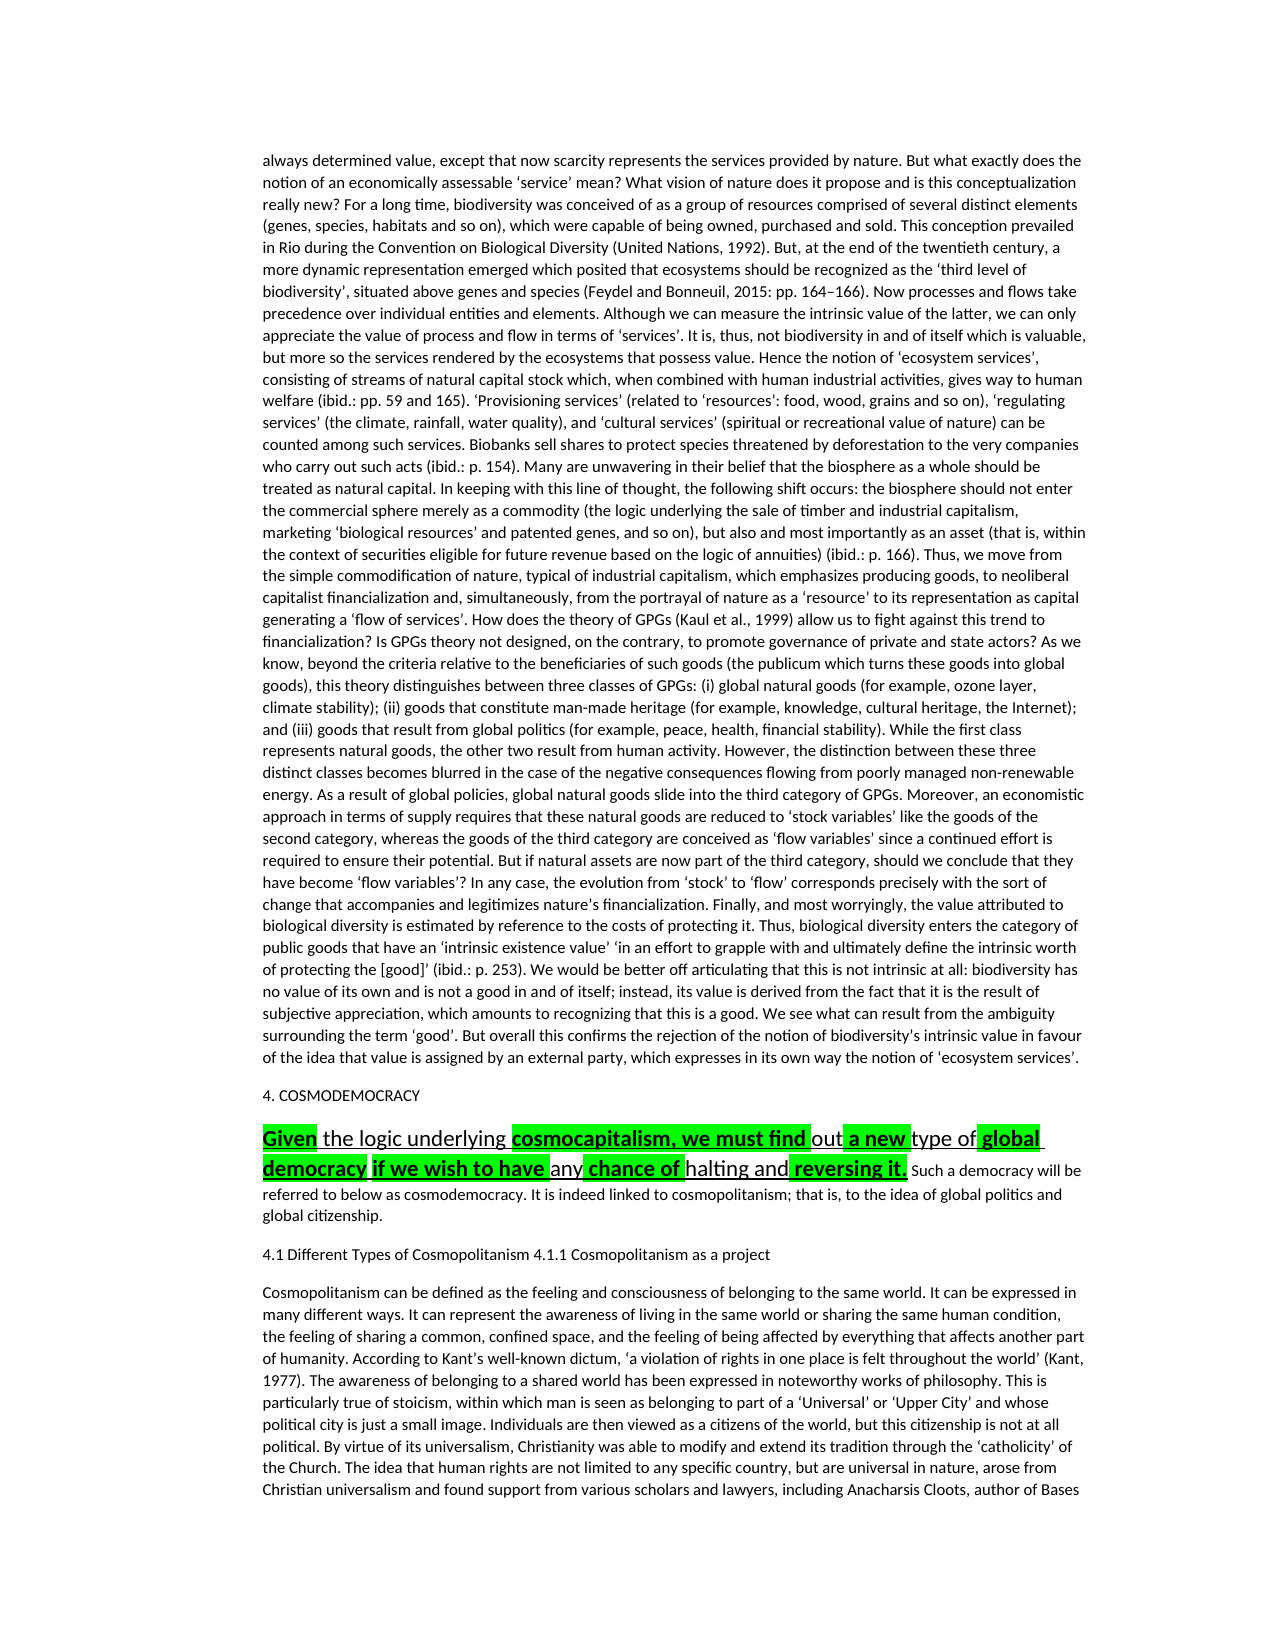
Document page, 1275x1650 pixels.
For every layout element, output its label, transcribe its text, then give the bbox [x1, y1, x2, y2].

text 4. COSMODEMOCRACY [262, 1085, 1087, 1106]
text 4.1 Different Types of Cosmopolitanism 4.1.1 Cosmopolitanism as a project [262, 1244, 1087, 1264]
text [262, 1283, 1087, 1500]
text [262, 150, 1087, 1067]
text Given the logic underlying cosmocapitalism, we must find out a new type of global democracy if we wish to have any chance of halting and reversing it. Such a democracy will be referred to below as cosmodemocracy. It is indeed linked to cosmopolitanism; that is, to the idea of global politics and global citizenship. [262, 1124, 1087, 1226]
